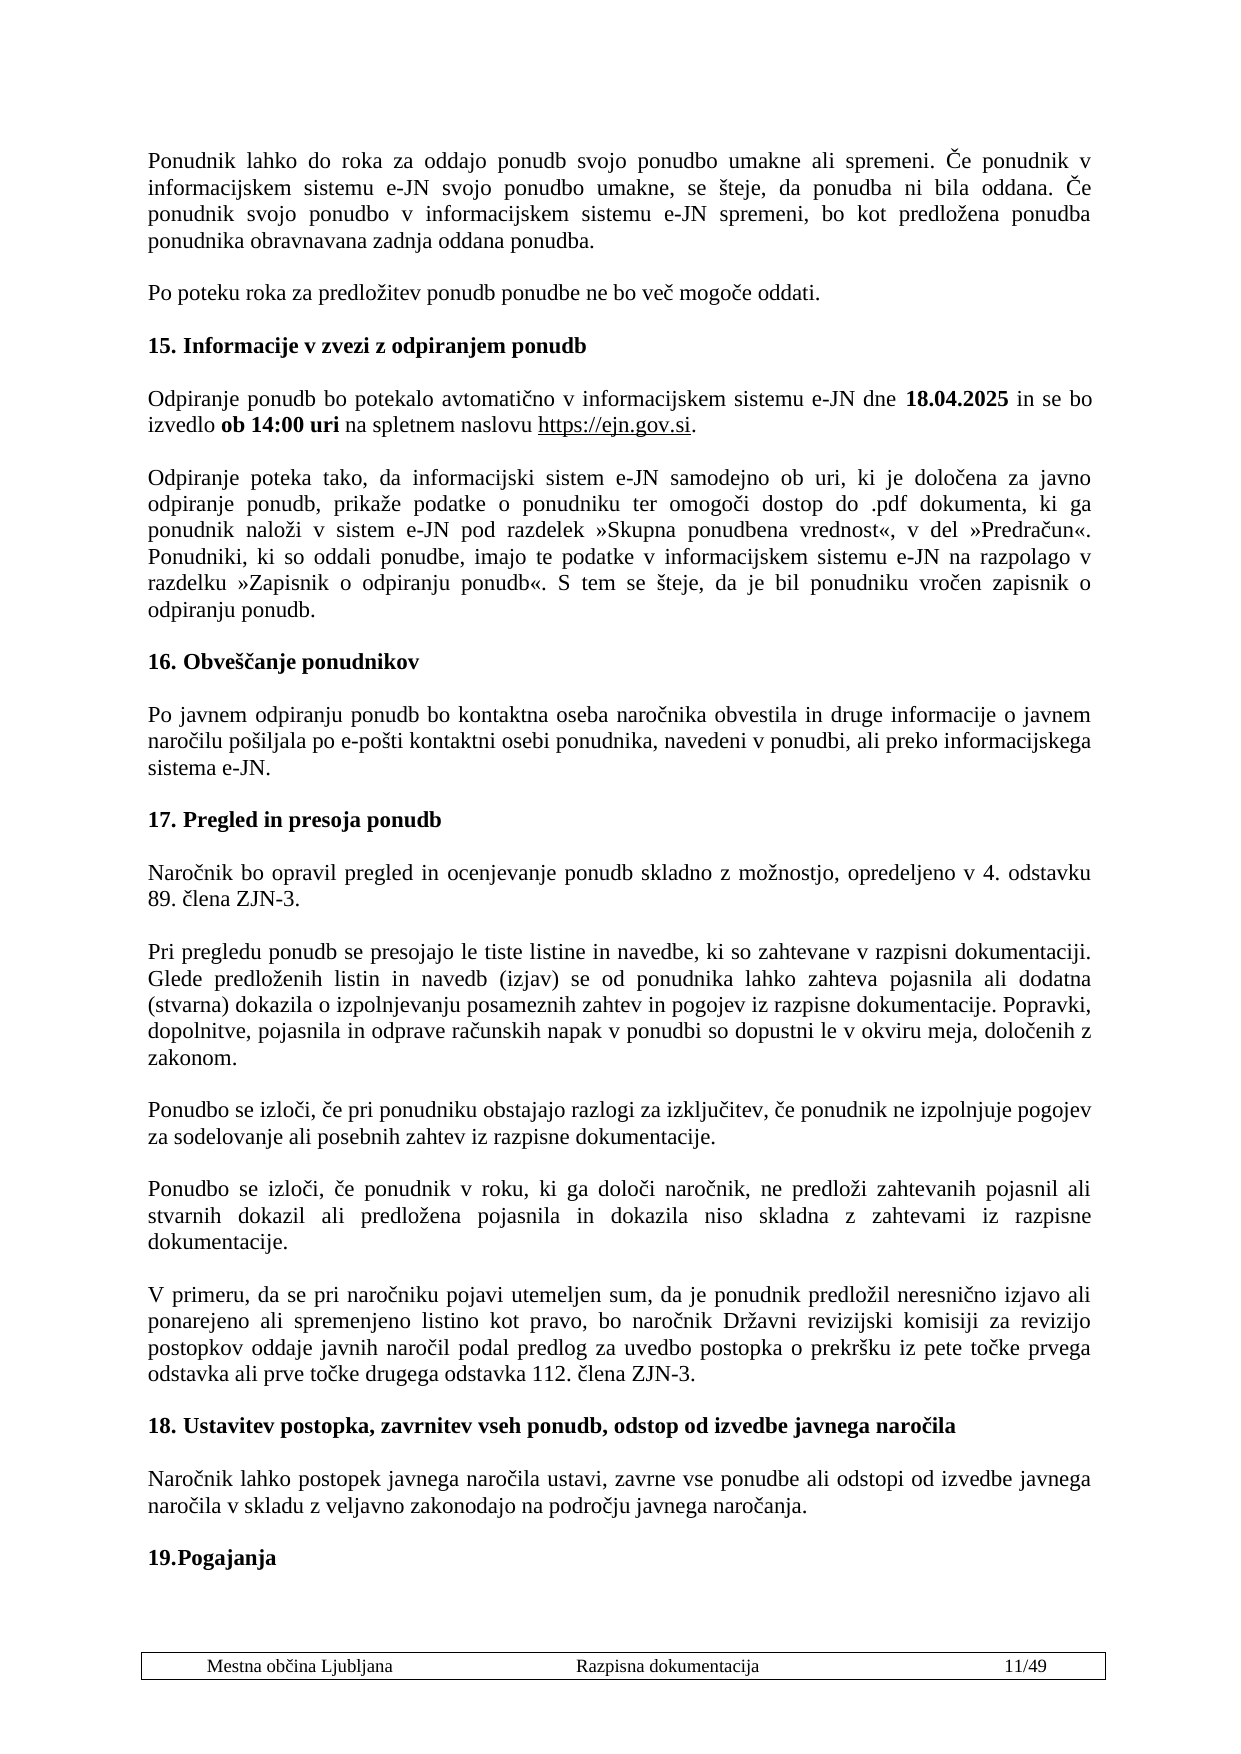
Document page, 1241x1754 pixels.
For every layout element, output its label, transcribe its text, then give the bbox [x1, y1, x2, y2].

text Odpiranje poteka tako, da informacijski sistem e-JN samodejno ob uri, ki je določena za javno odpiranje ponudb, prikaže podatke o ponudniku ter omogoči dostop do .pdf dokumenta, ki ga ponudnik naloži v sistem e-JN pod razdelek »Skupna ponudbena vrednost«, v del »Predračun«. Ponudniki, ki so oddali ponudbe, imajo te podatke v informacijskem sistemu e-JN na razpolago v razdelku »Zapisnik o odpiranju ponudb«. S tem se šteje, da je bil ponudniku vročen zapisnik o odpiranju ponudb. [148, 464, 1093, 622]
subtitle Ustavitev postopka, zavrnitev vseh ponudb, odstop od izvedbe javnega naročila [148, 1413, 1093, 1439]
subtitle Pregled in presoja ponudb [148, 806, 1093, 833]
text Po poteku roka za predložitev ponudb ponudbe ne bo več mogoče oddati. [148, 279, 1093, 306]
subtitle Obveščanje ponudnikov [148, 648, 1093, 675]
text V primeru, da se pri naročniku pojavi utemeljen sum, da je ponudnik predložil neresnično izjavo ali ponarejeno ali spremenjeno listino kot pravo, bo naročnik Državni revizijski komisiji za revizijo postopkov oddaje javnih naročil podal predlog za uvedbo postopka o prekršku iz pete točke prvega odstavka ali prve točke drugega odstavka 112. člena ZJN-3. [148, 1281, 1093, 1386]
text Ponudnik lahko do roka za oddajo ponudb svojo ponudbo umakne ali spremeni. Če ponudnik v informacijskem sistemu e-JN svojo ponudbo umakne, se šteje, da ponudba ni bila oddana. Če ponudnik svojo ponudbo v informacijskem sistemu e-JN spremeni, bo kot predložena ponudba ponudnika obravnavana zadnja oddana ponudba. [148, 148, 1093, 253]
subtitle Informacije v zvezi z odpiranjem ponudb [148, 332, 1093, 358]
text Ponudbo se izloči, če ponudnik v roku, ki ga določi naročnik, ne predloži zahtevanih pojasnil ali stvarnih dokazil ali predložena pojasnila in dokazila niso skladna z zahtevami iz razpisne dokumentacije. [148, 1175, 1093, 1254]
text Naročnik bo opravil pregled in ocenjevanje ponudb skladno z možnostjo, opredeljeno v 4. odstavku 89. člena ZJN-3. [148, 859, 1093, 912]
text Naročnik lahko postopek javnega naročila ustavi, zavrne vse ponudbe ali odstopi od izvedbe javnega naročila v skladu z veljavno zakonodajo na področju javnega naročanja. [148, 1465, 1093, 1518]
subtitle Pogajanja [148, 1544, 1093, 1571]
text Pri pregledu ponudb se presojajo le tiste listine in navedbe, ki so zahtevane v razpisni dokumentaciji. Glede predloženih listin in navedb (izjav) se od ponudnika lahko zahteva pojasnila ali dodatna (stvarna) dokazila o izpolnjevanju posameznih zahtev in pogojev iz razpisne dokumentacije. Popravki, dopolnitve, pojasnila in odprave računskih napak v ponudbi so dopustni le v okviru meja, določenih z zakonom. [148, 938, 1093, 1070]
text Ponudbo se izloči, če pri ponudniku obstajajo razlogi za izključitev, če ponudnik ne izpolnjuje pogojev za sodelovanje ali posebnih zahtev iz razpisne dokumentacije. [148, 1096, 1093, 1149]
text Odpiranje ponudb bo potekalo avtomatično v informacijskem sistemu e-JN dne 18.04.2025 in se bo izvedlo ob 14:00 uri na spletnem naslovu https://ejn.gov.si. [148, 385, 1093, 437]
text Po javnem odpiranju ponudb bo kontaktna oseba naročnika obvestila in druge informacije o javnem naročilu pošiljala po e-pošti kontaktni osebi ponudnika, navedeni v ponudbi, ali preko informacijskega sistema e-JN. [148, 701, 1093, 780]
